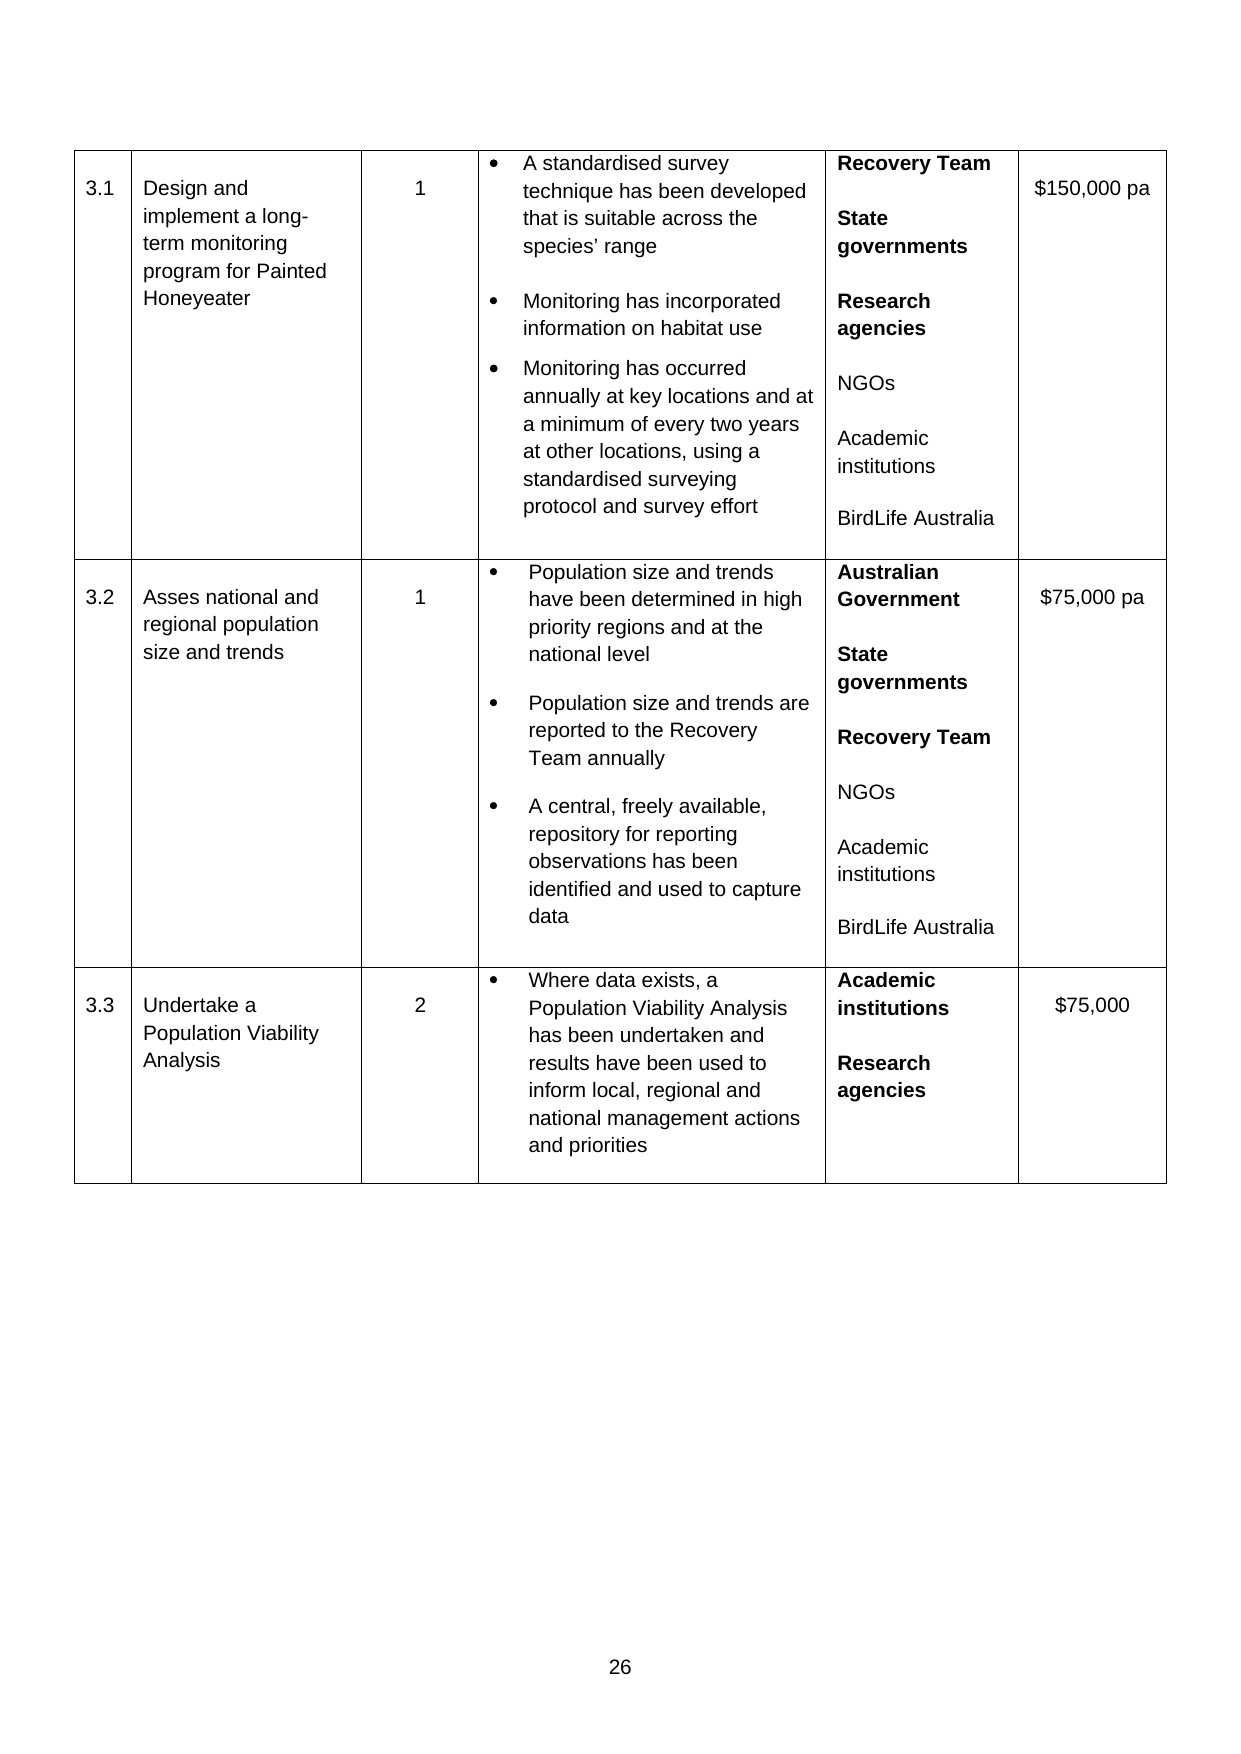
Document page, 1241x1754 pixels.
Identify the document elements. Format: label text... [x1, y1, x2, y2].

table_cell Academic institutions Research agencies [826, 968, 1018, 1183]
table_cell A standardised survey technique has been developed that is suitable across the species’ range Monitoring has incorporated information on habitat use Monitoring has occurred annually at key locations and at a minimum of every two years at other locations, using a standardised surveying protocol and survey effort [479, 151, 825, 558]
table_cell Population size and trends have been determined in high priority regions and at the national level Population size and trends are reported to the Recovery Team annually A central, freely available, repository for reporting observations has been identified and used to capture data [479, 560, 825, 967]
table_cell 1 [362, 560, 478, 967]
table_cell Where data exists, a Population Viability Analysis has been undertaken and results have been used to inform local, regional and national management actions and priorities [479, 968, 825, 1183]
table_cell $75,000 [1019, 968, 1166, 1183]
table_cell Design and implement a long-term monitoring program for Painted Honeyeater [132, 151, 361, 558]
table_cell $150,000 pa [1019, 151, 1166, 558]
table_cell Asses national and regional population size and trends [132, 560, 361, 967]
table_cell Undertake a Population Viability Analysis [132, 968, 361, 1183]
table_cell 3.2 [75, 560, 131, 967]
table_cell Recovery Team State governments Research agencies NGOs Academic institutions BirdLife Australia [826, 151, 1018, 558]
table_cell $75,000 pa [1019, 560, 1166, 967]
table_cell 2 [362, 968, 478, 1183]
table_cell Australian Government State governments Recovery Team NGOs Academic institutions BirdLife Australia [826, 560, 1018, 967]
table_cell 3.1 [75, 151, 131, 558]
table_cell 1 [362, 151, 478, 558]
table_cell 3.3 [75, 968, 131, 1183]
